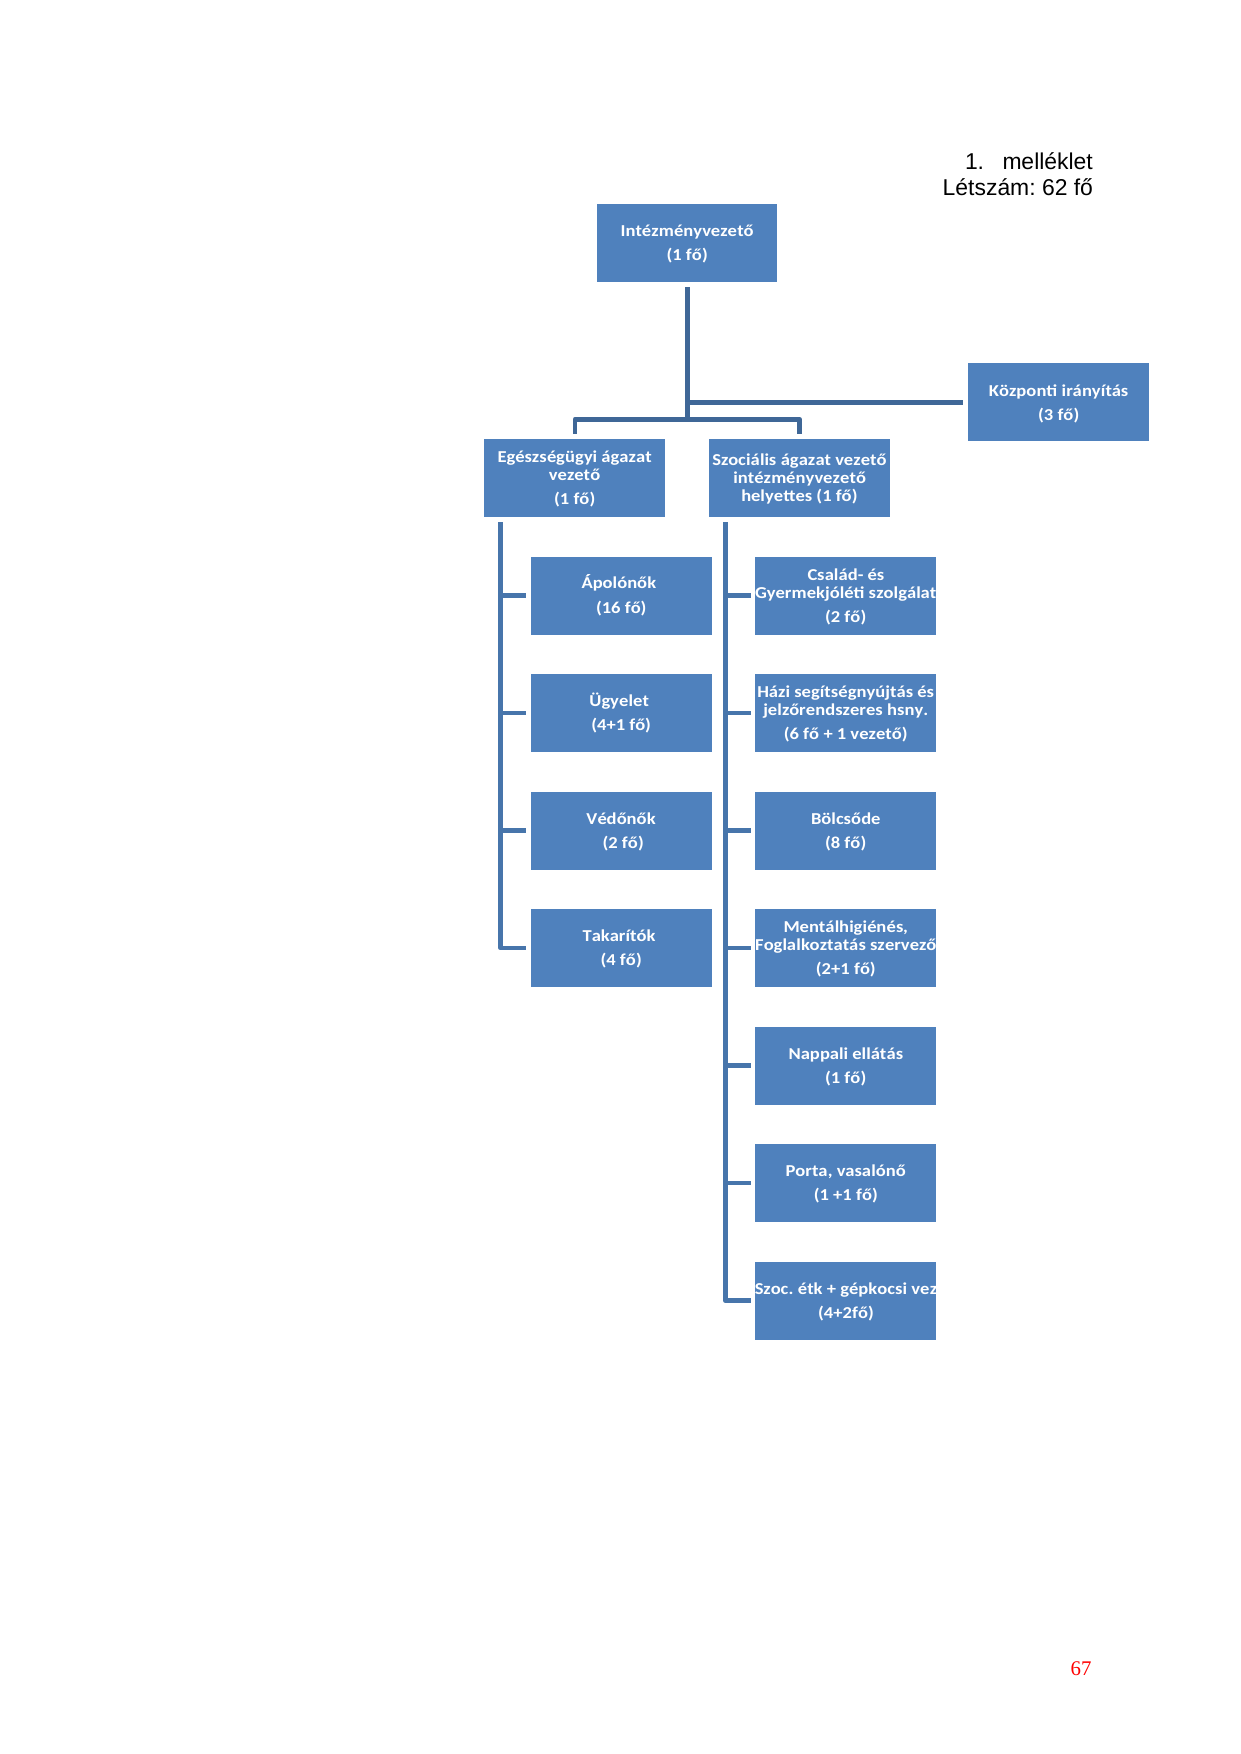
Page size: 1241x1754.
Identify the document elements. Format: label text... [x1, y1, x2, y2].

list melléklet [410, 148, 1093, 174]
text Létszám: 62 fő [448, 174, 1093, 200]
